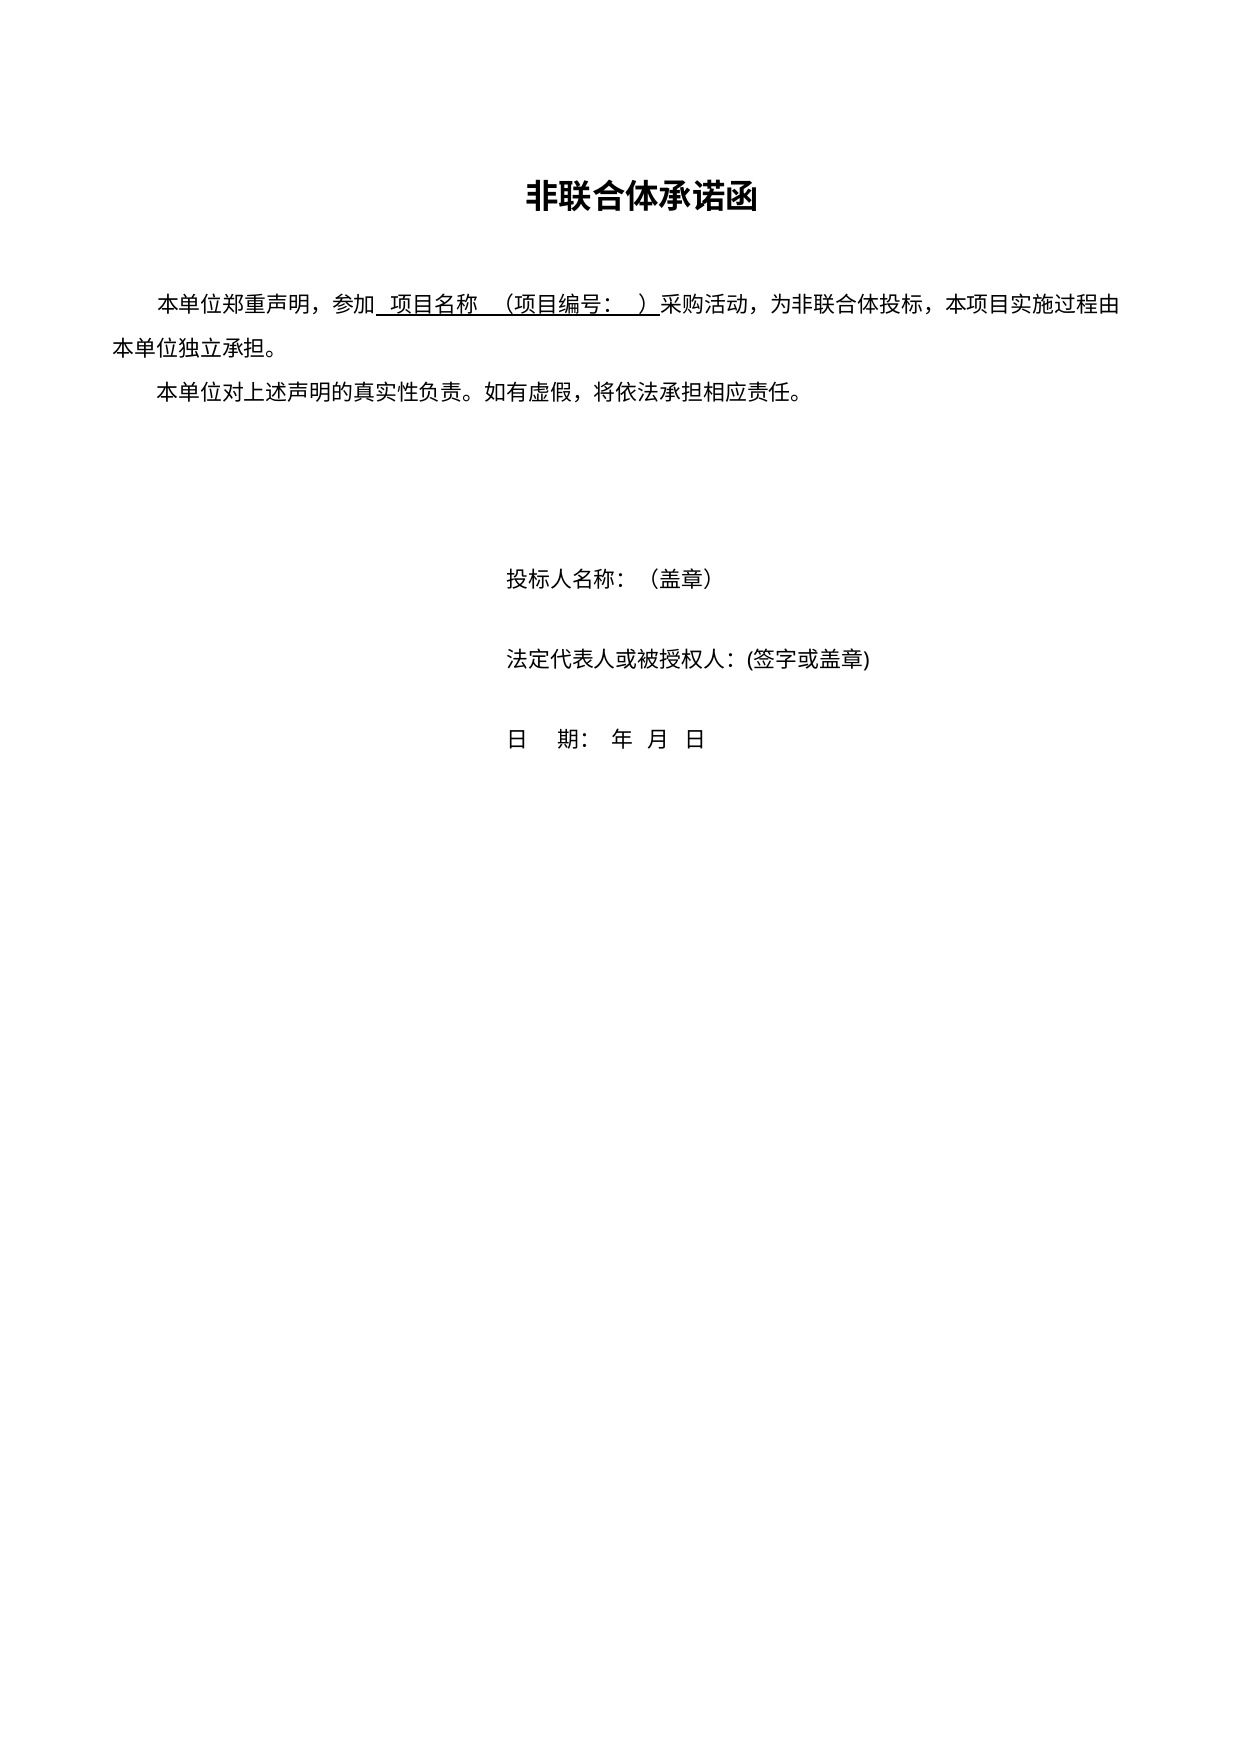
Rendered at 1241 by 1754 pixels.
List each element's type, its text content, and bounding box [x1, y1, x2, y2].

text 本单位郑重声明，参加 项目名称 （项目编号： ）采购活动，为非联合体投标，本项目实施过程由本单位独立承担。 [112, 287, 1128, 363]
text 日 期： 年 月 日 [112, 721, 1128, 754]
text 投标人名称：（盖章） [112, 561, 1128, 594]
text 本单位对上述声明的真实性负责。如有虚假，将依法承担相应责任。 [112, 374, 1128, 407]
text 法定代表人或被授权人：(签字或盖章) [112, 641, 1128, 674]
text 非联合体承诺函 [112, 162, 1128, 227]
